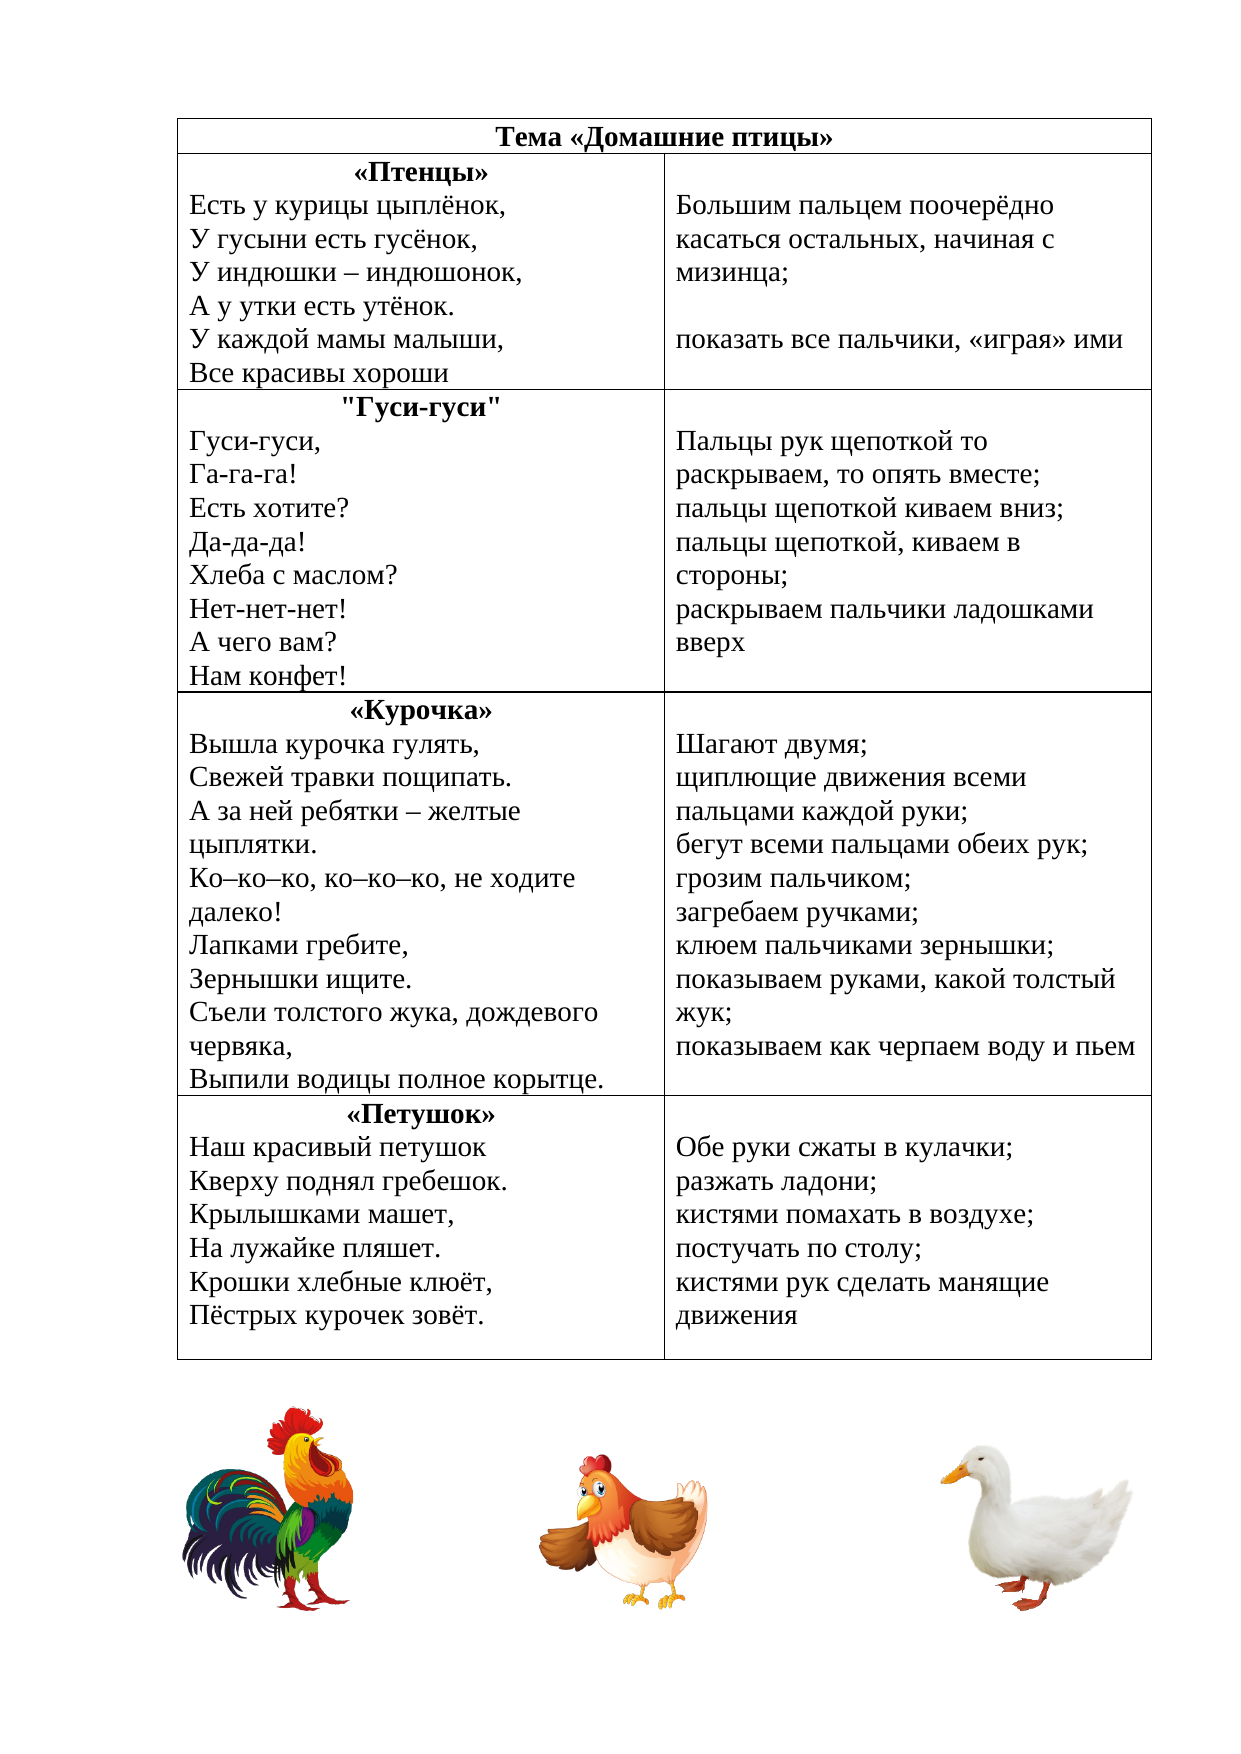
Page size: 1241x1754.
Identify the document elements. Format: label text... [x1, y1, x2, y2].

table_cell «Курочка» Вышла курочка гулять, Свежей травки пощипать. А за ней ребятки – желтые цыплятки. Ко–ко–ко, ко–ко–ко, не ходите далеко! Лапками гребите, Зернышки ищите. Съели толстого жука, дождевого червяка, Выпили водицы полное корытце. [178, 693, 664, 1095]
table_cell «Птенцы» Есть у курицы цыплёнок, У гусыни есть гусёнок, У индюшки – индюшонок, А у утки есть утёнок. У каждой мамы малыши, Все красивы хороши [178, 154, 664, 388]
table_cell Пальцы рук щепоткой то раскрываем, то опять вместе; пальцы щепоткой киваем вниз; пальцы щепоткой, киваем в стороны; раскрываем пальчики ладошками вверх [665, 390, 1151, 691]
table_cell "Гуси-гуси" Гуси-гуси, Га-га-га! Есть хотите? Да-да-да! Хлеба с маслом? Нет-нет-нет! А чего вам? Нам конфет! [178, 390, 664, 691]
table_cell «Петушок» Наш красивый петушок Кверху поднял гребешок. Крылышками машет, На лужайке пляшет. Крошки хлебные клюёт, Пёстрых курочек зовёт. [178, 1096, 664, 1359]
picture [182, 1406, 354, 1611]
table_cell Шагают двумя; щиплющие движения всеми пальцами каждой руки; бегут всеми пальцами обеих рук; грозим пальчиком; загребаем ручками; клюем пальчиками зернышки; показываем руками, какой толстый жук; показываем как черпаем воду и пьем [665, 693, 1151, 1095]
table_cell Обе руки сжаты в кулачки; разжать ладони; кистями помахать в воздухе; постучать по столу; кистями рук сделать манящие движения [665, 1096, 1151, 1359]
table_cell Большим пальцем поочерёдно касаться остальных, начиная с мизинца; показать все пальчики, «играя» ими [665, 154, 1151, 388]
picture [940, 1443, 1135, 1611]
picture [534, 1448, 713, 1611]
table_header Тема «Домашние птицы» [178, 119, 1151, 153]
